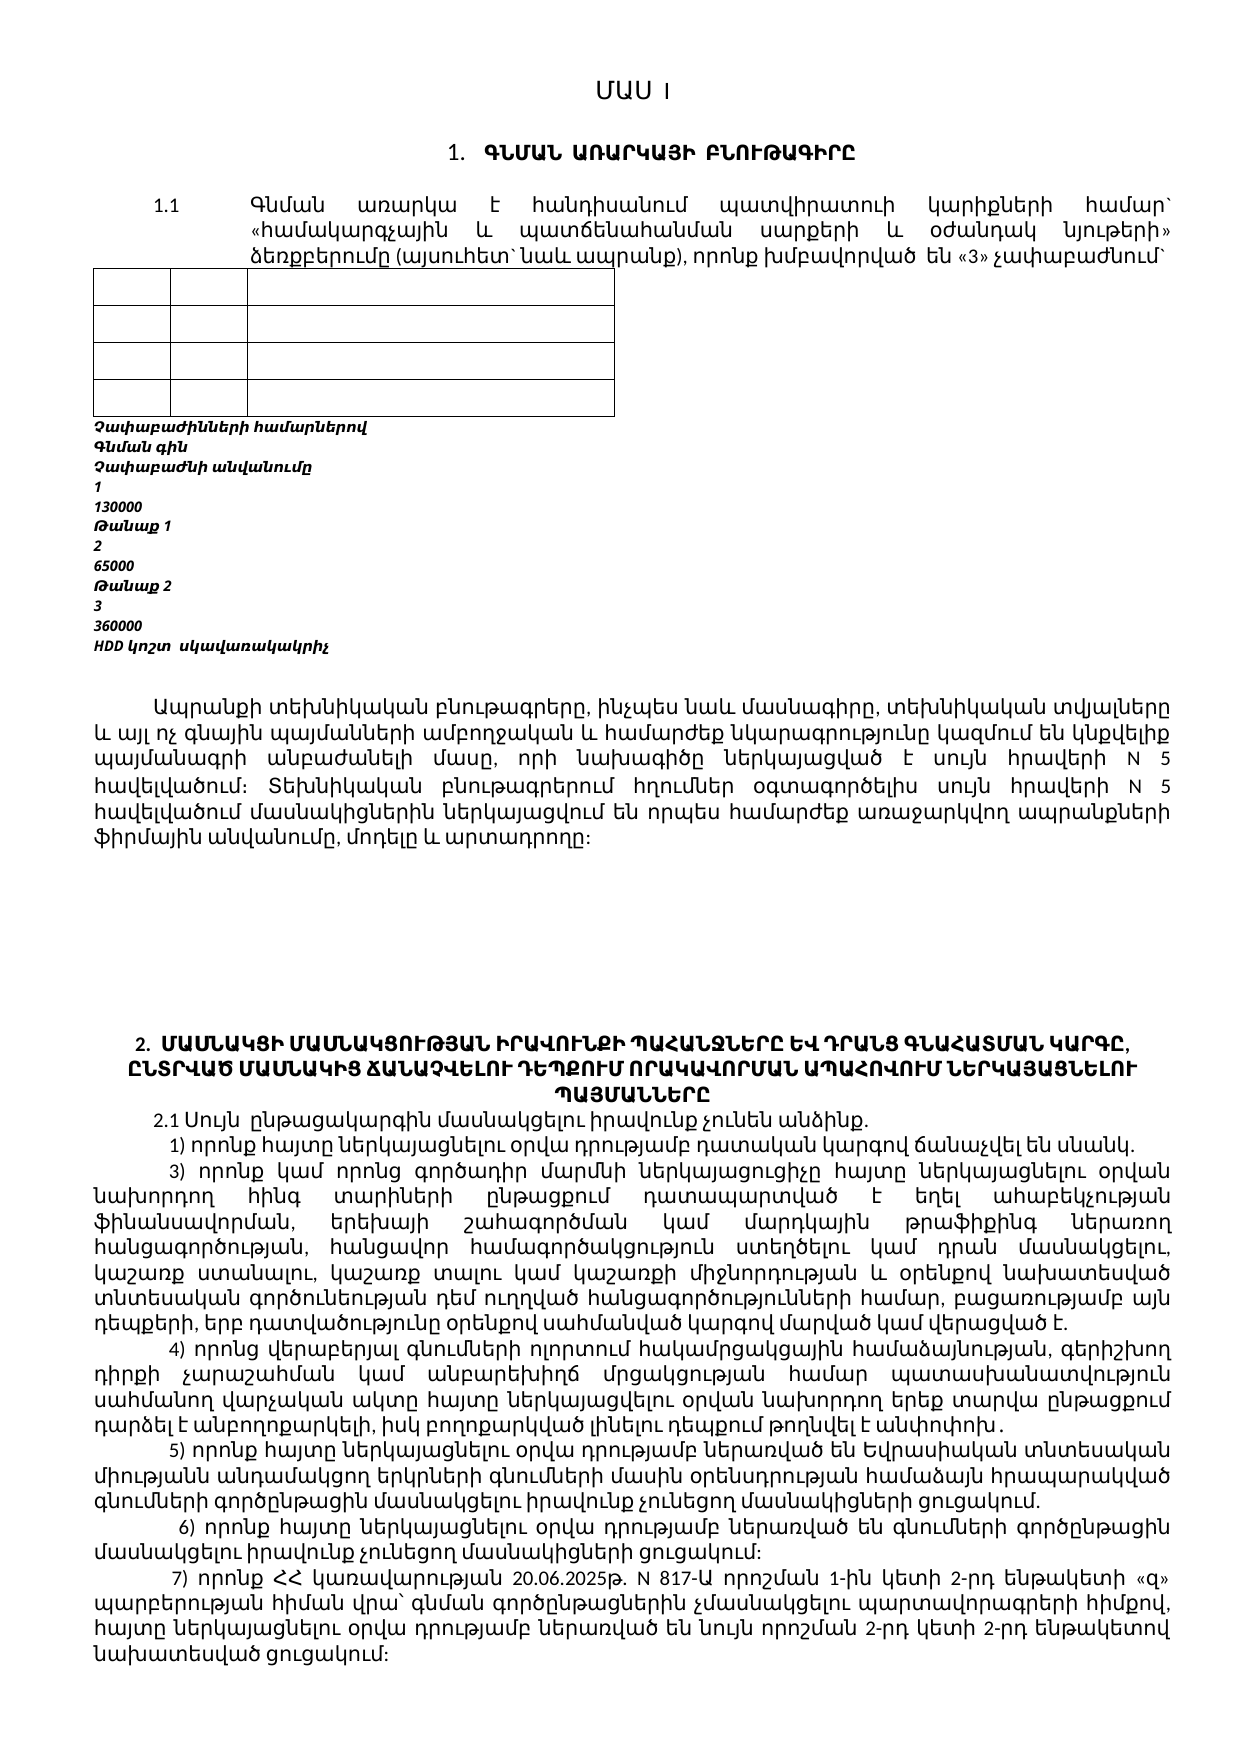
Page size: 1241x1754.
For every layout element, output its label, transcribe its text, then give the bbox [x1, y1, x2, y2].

text 4) որոնց վերաբերյալ գնումների ոլորտում հակամրցակցային համաձայնության, գերիշխող դիրքի չարաշահման կամ անբարեխիղճ մրցակցության համար պատասխանատվություն սահմանող վարչական ակտը հայտը ներկայացվելու օրվան նախորդող երեք տարվա ընթացքում դարձել է անբողոքարկելի, իսկ բողոքարկված լինելու դեպքում թողնվել է անփոփոխ․ [94, 1336, 1171, 1438]
text 2. ՄԱՍՆԱԿՑԻ ՄԱՍՆԱԿՑՈՒԹՅԱՆ ԻՐԱՎՈՒՆՔԻ ՊԱՀԱՆՋՆԵՐԸ ԵՎ ԴՐԱՆՑ ԳՆԱՀԱՏՄԱՆ ԿԱՐԳԸ, ԸՆՏՐՎԱԾ ՄԱՍՆԱԿԻՑ ՃԱՆԱՉՎԵԼՈՒ ԴԵՊՔՈՒՄ ՈՐԱԿԱՎՈՐՄԱՆ ԱՊԱՀՈՎՈՒՄ ՆԵՐԿԱՅԱՑՆԵԼՈՒ ՊԱՅՄԱՆՆԵՐԸ [94, 1031, 1171, 1107]
text 3) որոնք կամ որոնց գործադիր մարմնի ներկայացուցիչը հայտը ներկայացնելու օրվան նախորդող հինգ տարիների ընթացքում դատապարտված է եղել ահաբեկչության ֆինանսավորման, երեխայի շահագործման կամ մարդկային թրաֆիքինգ ներառող հանցագործության, հանցավոր համագործակցություն ստեղծելու կամ դրան մասնակցելու, կաշառք ստանալու, կաշառք տալու կամ կաշառքի միջնորդության և օրենքով նախատեսված տնտեսական գործունեության դեմ ուղղված հանցագործությունների համար, բացառությամբ այն դեպքերի, երբ դատվածությունը օրենքով սահմանված կարգով մարված կամ վերացված է. [94, 1158, 1171, 1336]
subtitle Գնման առարկա է հանդիսանում պատվիրատուի կարիքների համար` «համակարգչային և պատճենահանման սարքերի և օժանդակ նյութերի» ձեռքբերումը (այսուհետ` նաև ապրանք), որոնք խմբավորված են «3» չափաբաժնում` [153, 192, 1171, 268]
list ԳՆՄԱՆ ԱՌԱՐԿԱՅԻ ԲՆՈՒԹԱԳԻՐԸ [131, 136, 1171, 167]
text 1) որոնք հայտը ներկայացնելու օրվա դրությամբ դատական կարգով ճանաչվել են սնանկ. [94, 1133, 1171, 1158]
text ՄԱՍ I [94, 75, 1171, 106]
text 2.1 Սույն ընթացակարգին մասնակցելու իրավունք չունեն անձինք. [94, 1107, 1171, 1133]
text 7) որոնք ՀՀ կառավարության 20.06.2025թ. N 817-Ա որոշման 1-ին կետի 2-րդ ենթակետի «զ» պարբերության հիման վրա՝ գնման գործընթացներին չմասնակցելու պարտավորագրերի հիմքով, հայտը ներկայացնելու օրվա դրությամբ ներառված են նույն որոշման 2-րդ կետի 2-րդ ենթակետով նախատեսված ցուցակում: [94, 1565, 1171, 1666]
text 6) որոնք հայտը ներկայացնելու օրվա դրությամբ ներառված են գնումների գործընթացին մասնակցելու իրավունք չունեցող մասնակիցների ցուցակում: [94, 1514, 1171, 1565]
text Ապրանքի տեխնիկական բնութագրերը, ինչպես նաև մասնագիրը, տեխնիկական տվյալները և այլ ոչ գնային պայմանների ամբողջական և համարժեք նկարագրությունը կազմում են կնքվելիք պայմանագրի անբաժանելի մասը, որի նախագիծը ներկայացված է սույն հրավերի N 5 հավելվածում։ Տեխնիկական բնութագրերում հղումներ օգտագործելիս սույն հրավերի N 5 հավելվածում մասնակիցներին ներկայացվում են որպես համարժեք առաջարկվող ապրանքների ֆիրմային անվանումը, մոդելը և արտադրողը: [94, 694, 1171, 850]
text 5) որոնք հայտը ներկայացնելու օրվա դրությամբ ներառված են Եվրասիական տնտեսական միությանն անդամակցող երկրների գնումների մասին օրենսդրության համաձայն հրապարակված գնումների գործընթացին մասնակցելու իրավունք չունեցող մասնակիցների ցուցակում. [94, 1438, 1171, 1514]
